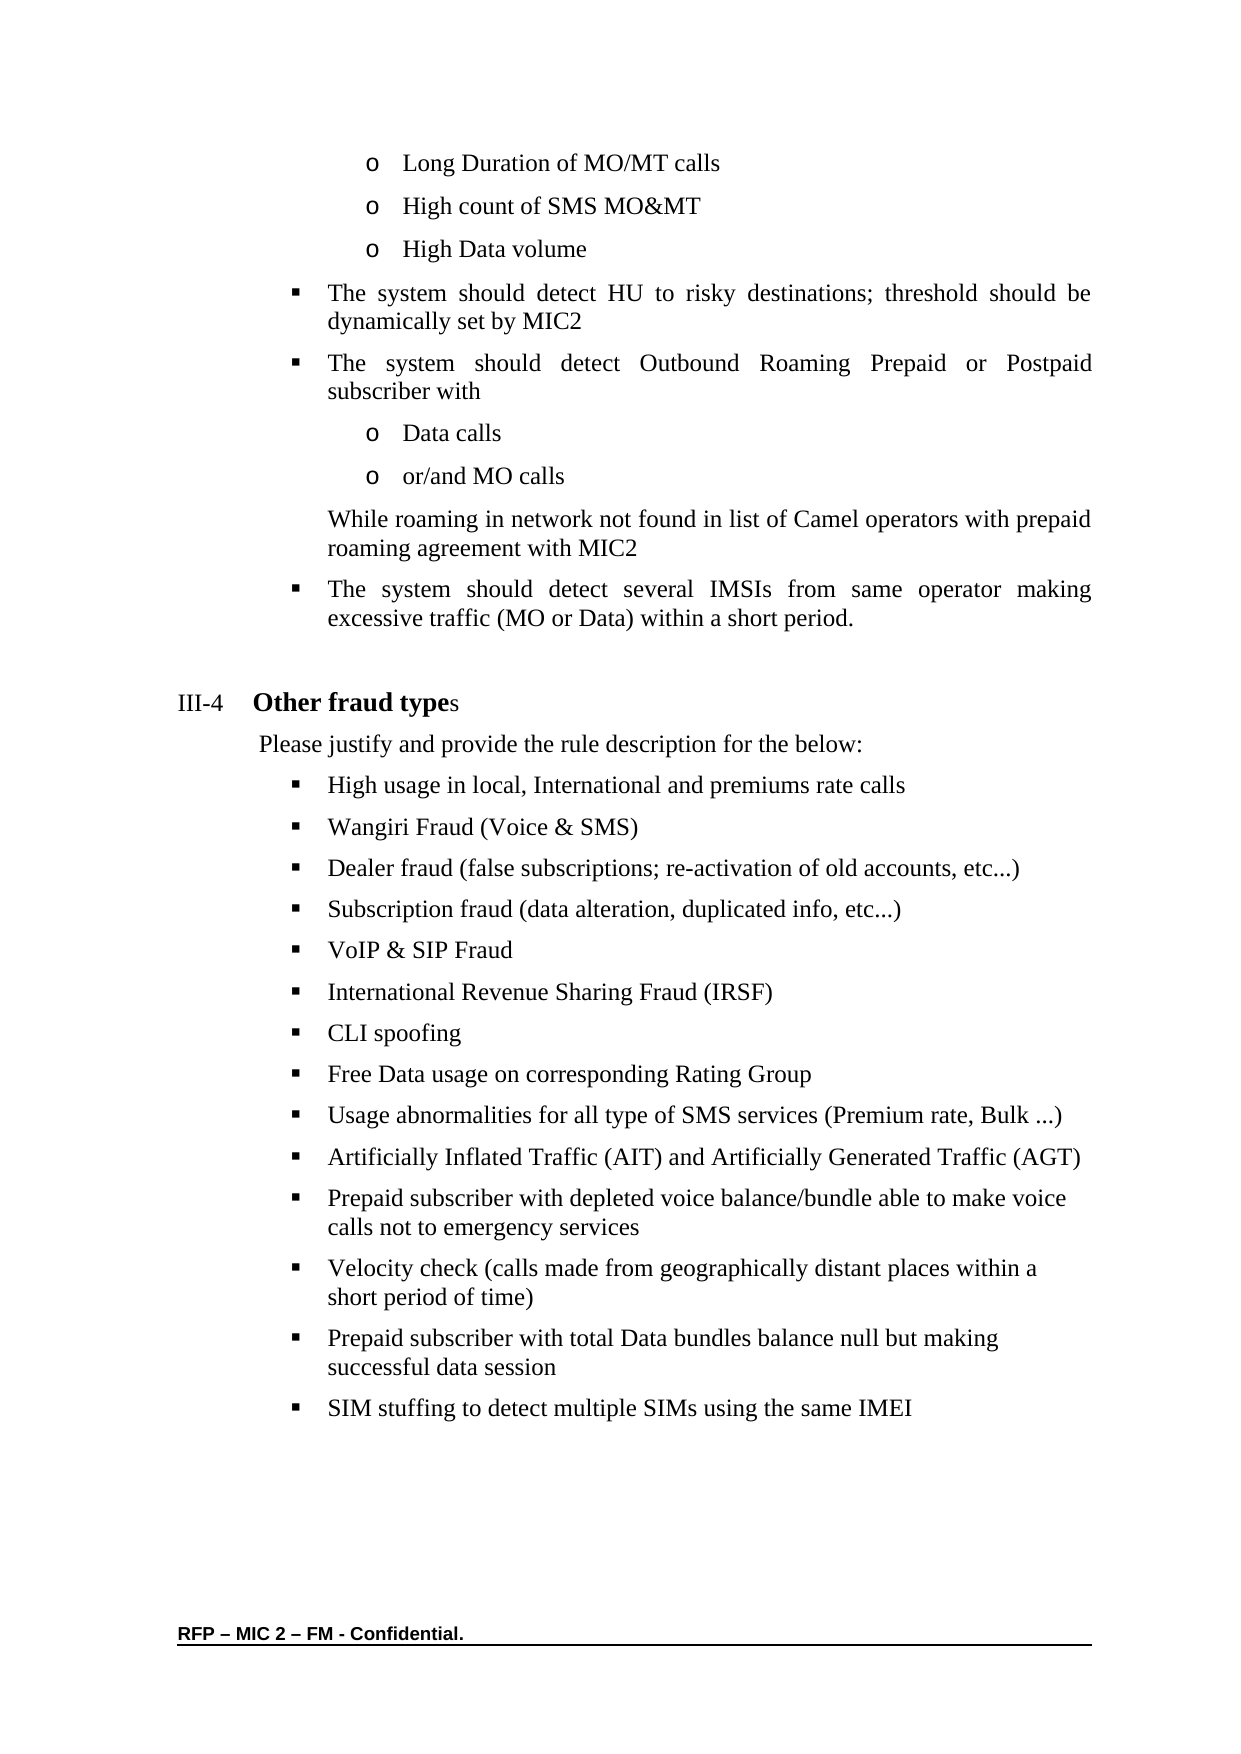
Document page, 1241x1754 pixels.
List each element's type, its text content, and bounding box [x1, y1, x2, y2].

text Please justify and provide the rule description for the below: [177, 729, 1092, 758]
list While roaming in network not found in list of Camel operators with prepaid roaming agreement with MIC2 [327, 504, 1092, 562]
list Velocity check (calls made from geographically distant places within a short period of time) [290, 1253, 1092, 1311]
list Subscription fraud (data alteration, duplicated info, etc...) [290, 894, 1092, 923]
list High Data volume [365, 234, 1092, 265]
list Artificially Inflated Traffic (AIT) and Artificially Generated Traffic (AGT) [290, 1142, 1092, 1171]
list The system should detect several IMSIs from same operator making excessive traffic (MO or Data) within a short period. [290, 574, 1092, 632]
text III-4 Other fraud types [177, 686, 1092, 717]
list The system should detect Outbound Roaming Prepaid or Postpaid subscriber with [290, 348, 1092, 405]
list Free Data usage on corresponding Rating Group [290, 1059, 1092, 1088]
list Data calls [365, 418, 1092, 448]
list VoIP & SIP Fraud [290, 936, 1092, 964]
list International Revenue Sharing Fraud (IRSF) [290, 977, 1092, 1006]
list Prepaid subscriber with depleted voice balance/bundle able to make voice calls not to emergency services [290, 1183, 1092, 1241]
list High usage in local, International and premiums rate calls [290, 771, 1092, 799]
list High count of SMS MO&MT [365, 191, 1092, 222]
list SIM stuffing to detect multiple SIMs using the same IMEI [290, 1393, 1092, 1422]
list Long Duration of MO/MT calls [365, 148, 1092, 178]
list The system should detect HU to risky destinations; threshold should be dynamically set by MIC2 [290, 278, 1092, 335]
list Usage abnormalities for all type of SMS services (Premium rate, Bulk ...) [290, 1101, 1092, 1129]
list Prepaid subscriber with total Data bundles balance null but making successful data session [290, 1323, 1092, 1381]
list CLI spoofing [290, 1018, 1092, 1047]
list Dealer fraud (false subscriptions; re-activation of old accounts, etc...) [290, 853, 1092, 882]
list or/and MO calls [365, 461, 1092, 492]
list Wangiri Fraud (Voice & SMS) [290, 812, 1092, 841]
